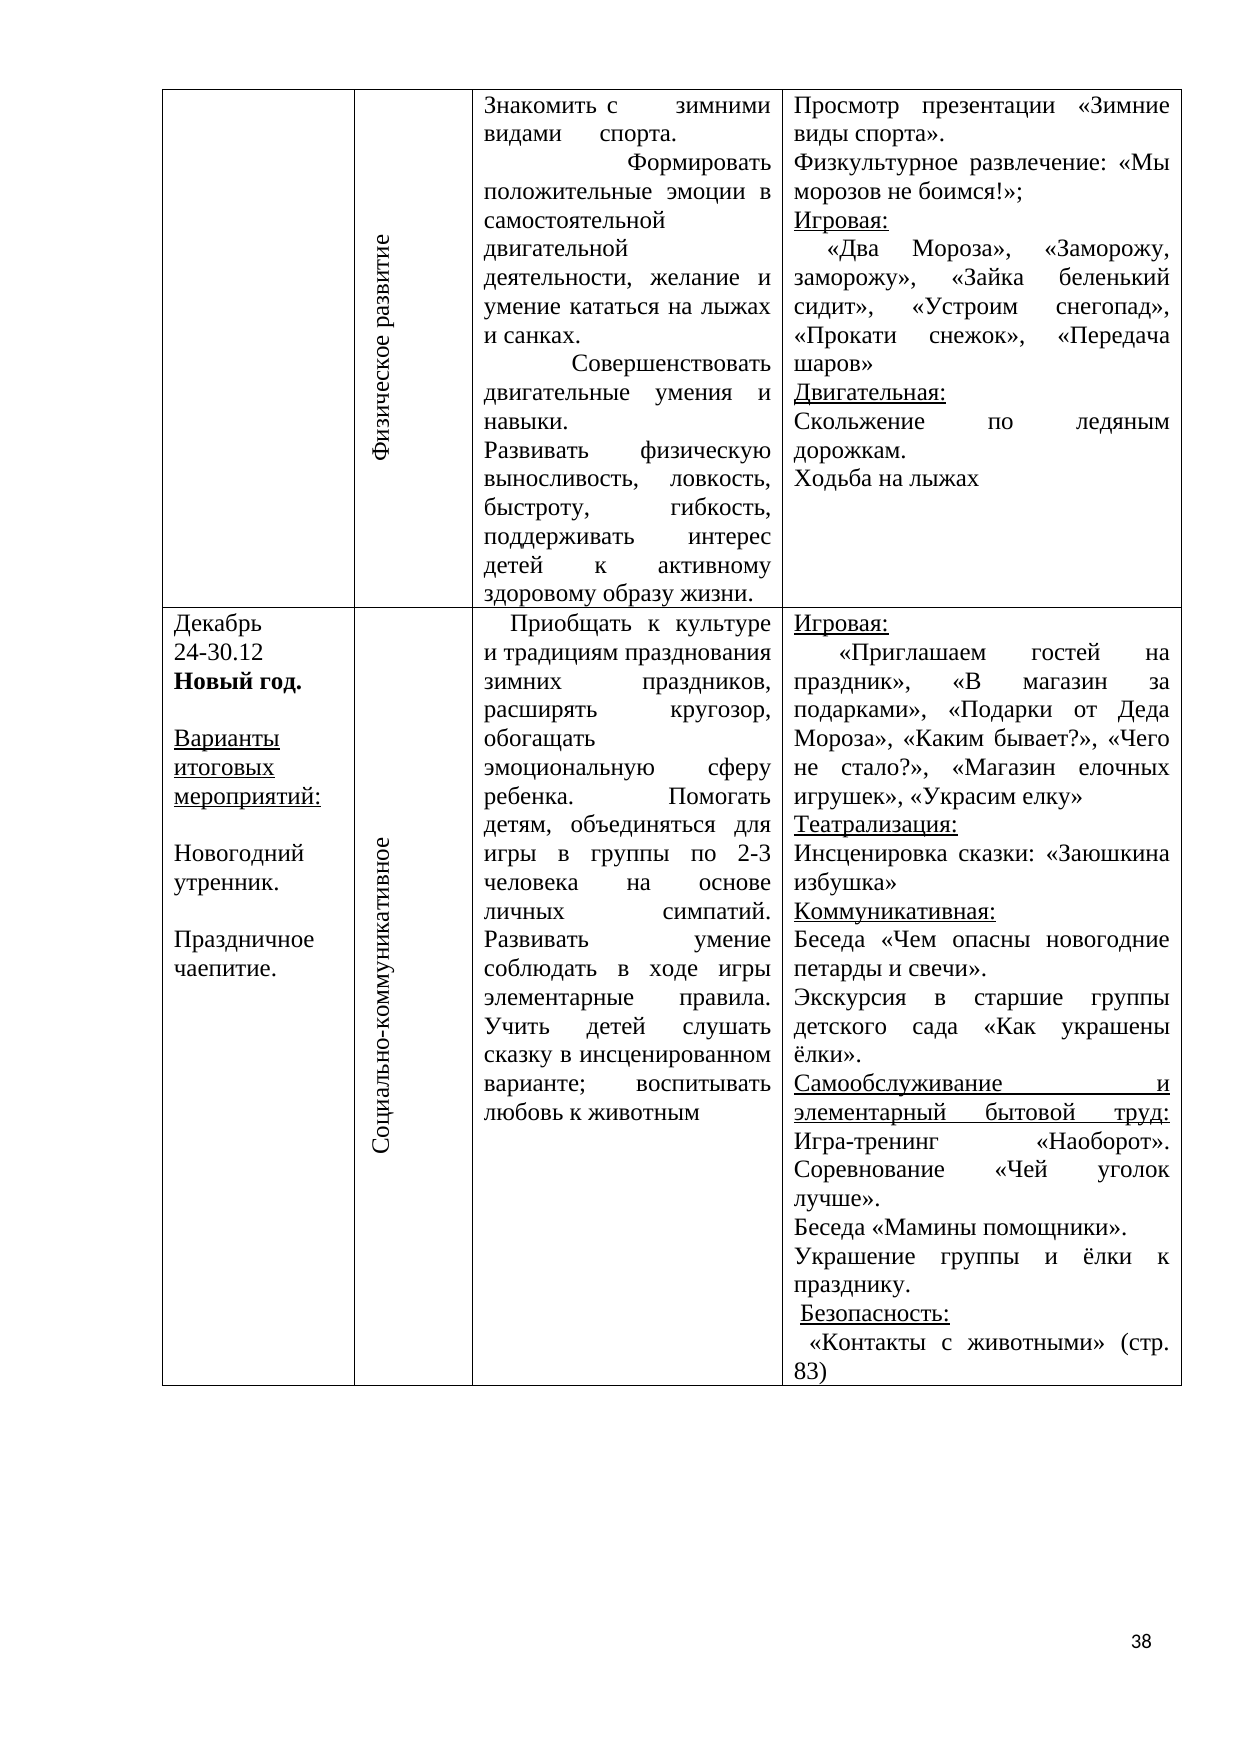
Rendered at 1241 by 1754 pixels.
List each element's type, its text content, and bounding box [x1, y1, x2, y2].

table_cell Просмотр презентации «Зимние виды спорта». Физкультурное развлечение: «Мы морозов не боимся!»; Игровая: «Два Мороза», «Заморожу, заморожу», «Зайка беленький сидит», «Устроим снегопад», «Прокати снежок», «Передача шаров» Двигательная: Скольжение по ледяным дорожкам. Ходьба на лыжах [783, 90, 1181, 607]
table_cell Игровая: «Приглашаем гостей на праздник», «В магазин за подарками», «Подарки от Деда Мороза», «Каким бывает?», «Чего не стало?», «Магазин елочных игрушек», «Украсим елку» Театрализация: Инсценировка сказки: «Заюшкина избушка» Коммуникативная: Беседа «Чем опасны новогодние петарды и свечи». Экскурсия в старшие группы детского сада «Как украшены ёлки». Самообслуживание и элементарный бытовой труд: Игра-тренинг «Наоборот». Соревнование «Чей уголок лучше». Беседа «Мамины помощники». Украшение группы и ёлки к празднику. Безопасность: «Контакты с животными» (стр. 83) [783, 608, 1181, 1384]
table_cell Физическое развитие [355, 90, 472, 607]
table_cell Социально-коммуникативное [355, 608, 472, 1384]
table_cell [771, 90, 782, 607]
table_cell Приобщать к культуре и традициям празднования зимних праздников, расширять кругозор, обогащать эмоциональную сферу ребенка. Помогать детям, объединяться для игры в группы по 2-3 человека на основе личных симпатий. Развивать умение соблюдать в ходе игры элементарные правила. Учить детей слушать сказку в инсценированном варианте; воспитывать любовь к животным [473, 608, 782, 1384]
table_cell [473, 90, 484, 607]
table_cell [163, 608, 354, 1384]
